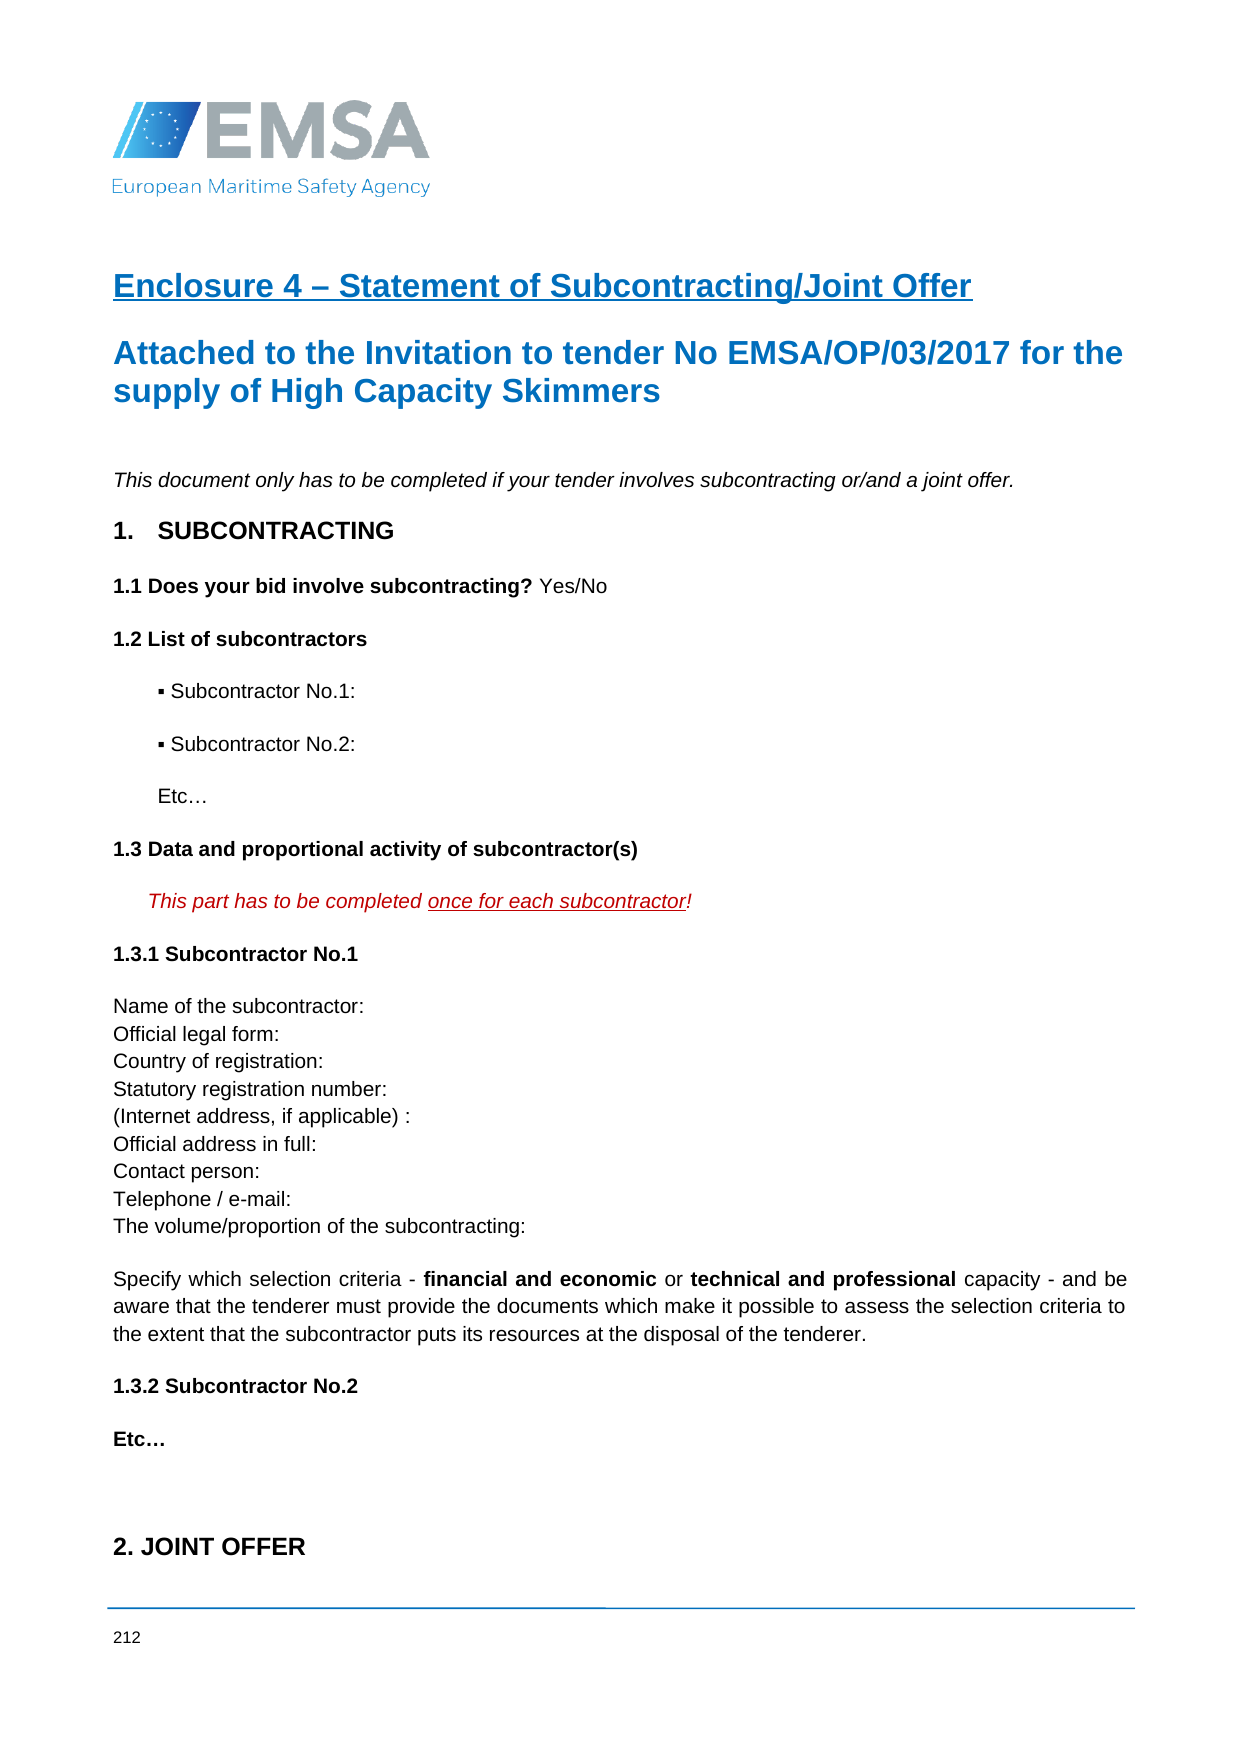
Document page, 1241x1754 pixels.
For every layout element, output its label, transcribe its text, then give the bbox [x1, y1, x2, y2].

text Specify which selection criteria - financial and economic or technical and professional capacity - and be aware that the tenderer must provide the documents which make it possible to assess the selection criteria to the extent that the subcontractor puts its resources at the disposal of the tenderer. [113, 1267, 1127, 1346]
text 1.3.1 Subcontractor No.1 [113, 942, 1127, 966]
text ▪ Subcontractor No.1: [157, 679, 1127, 703]
text 1.1 Does your bid involve subcontracting? Yes/No [113, 574, 1127, 598]
text This document only has to be completed if your tender involves subcontracting or/and a joint offer. [113, 467, 1127, 491]
text ▪ Subcontractor No.2: [157, 732, 1127, 756]
text Etc… [157, 784, 1127, 808]
text 1.3.2 Subcontractor No.2 [113, 1374, 1127, 1398]
text 1.2 List of subcontractors [113, 627, 1127, 651]
text Attached to the Invitation to tender No EMSA/OP/03/2017 for the supply of High Capacity Skimmers [113, 333, 1127, 410]
list SUBCONTRACTING [113, 516, 1127, 545]
text Enclosure 4 – Statement of Subcontracting/Joint Offer [113, 266, 1127, 333]
picture [112, 100, 430, 197]
text 2. JOINT OFFER [113, 1532, 1127, 1561]
text 1.3 Data and proportional activity of subcontractor(s) [113, 837, 1127, 861]
text Name of the subcontractor: Official legal form: Country of registration: Statutory registration number: (Internet address, if applicable) : Official address in full: Contact person: Telephone / e-mail: The volume/proportion of the subcontracting: [113, 994, 1127, 1238]
text Etc… [113, 1427, 1127, 1451]
text This part has to be completed once for each subcontractor! [113, 889, 1127, 913]
